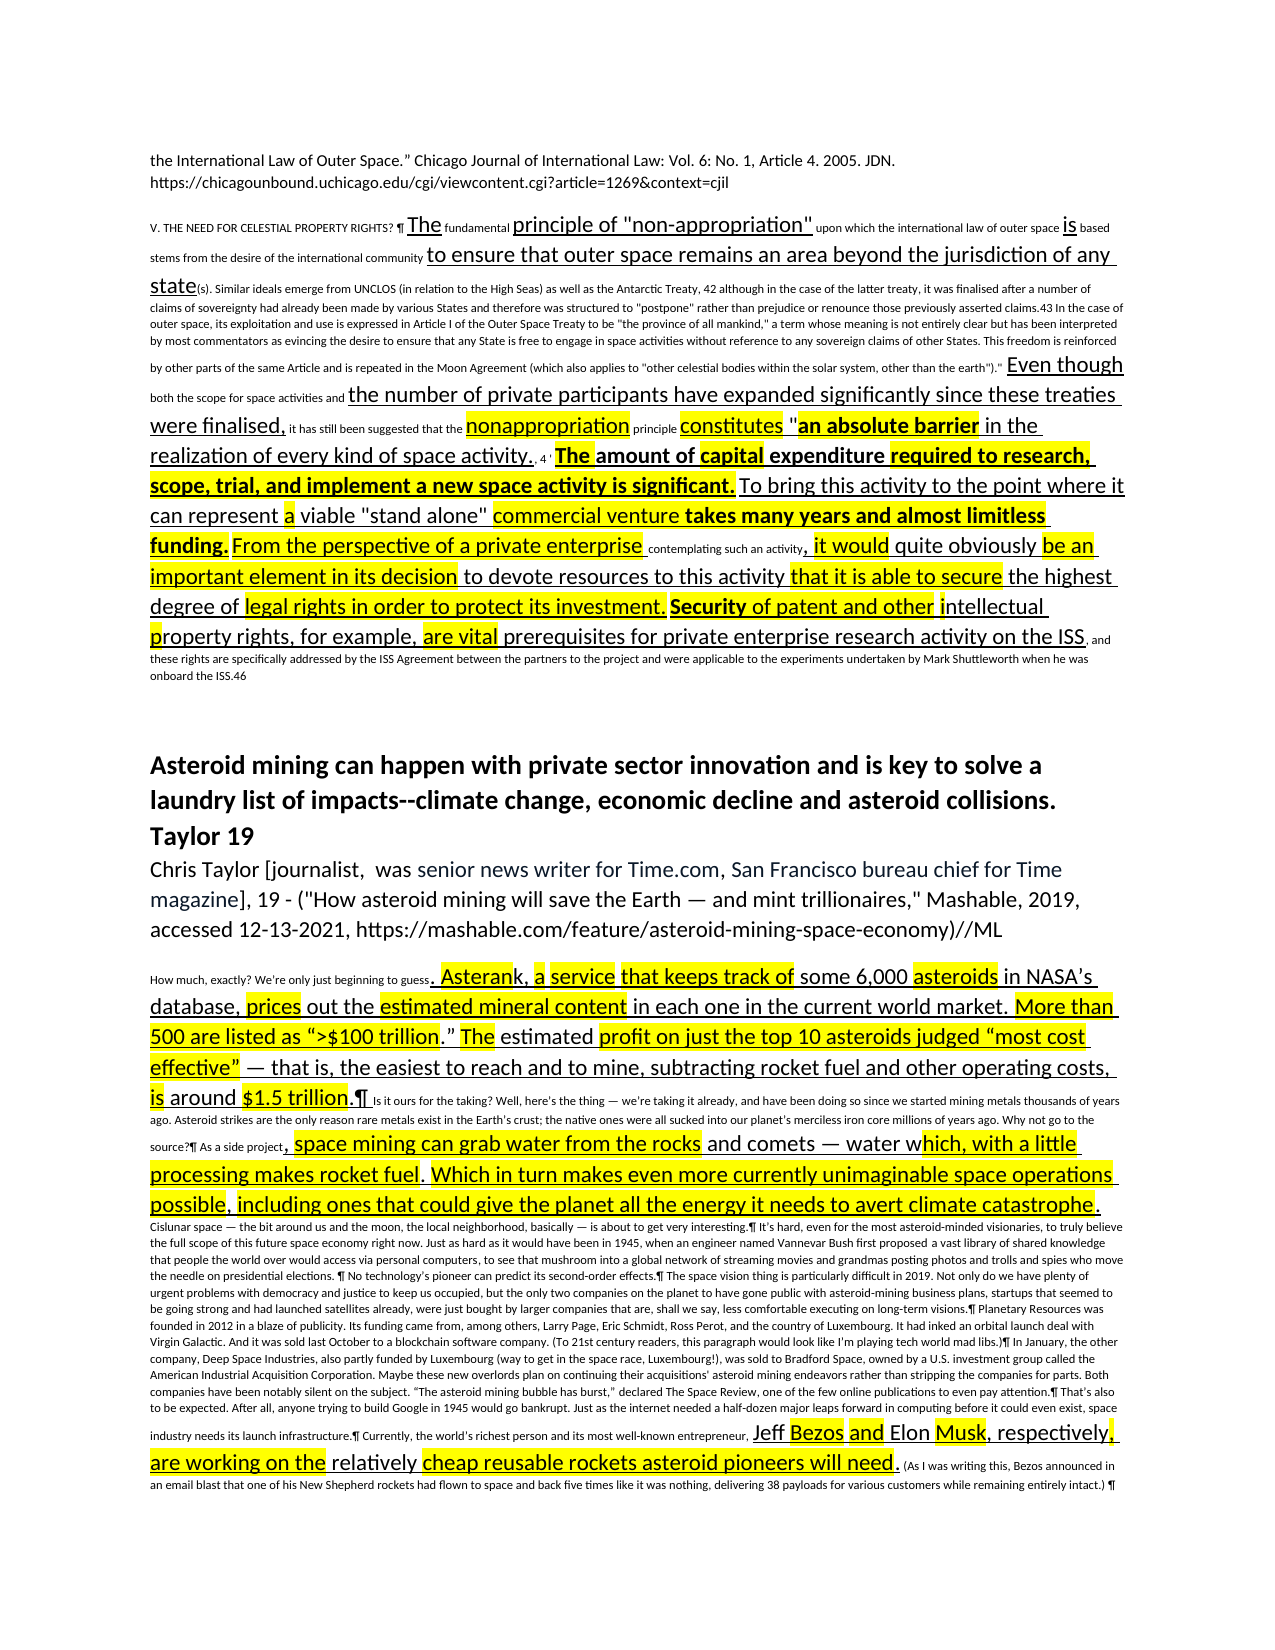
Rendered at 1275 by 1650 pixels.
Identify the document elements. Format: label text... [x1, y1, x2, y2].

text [150, 150, 1125, 192]
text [150, 962, 1125, 1492]
text V. THE NEED FOR CELESTIAL PROPERTY RIGHTS? ¶ The fundamental principle of "non-appropriation" upon which the international law of outer space is based stems from the desire of the international community to ensure that outer space remains an area beyond the jurisdiction of any state(s). Similar ideals emerge from UNCLOS (in relation to the High Seas) as well as the Antarctic Treaty, 42 although in the case of the latter treaty, it was finalised after a number of claims of sovereignty had already been made by various States and therefore was structured to "postpone" rather than prejudice or renounce those previously asserted claims.43 In the case of outer space, its exploitation and use is expressed in Article I of the Outer Space Treaty to be "the province of all mankind," a term whose meaning is not entirely clear but has been interpreted by most commentators as evincing the desire to ensure that any State is free to engage in space activities without reference to any sovereign claims of other States. This freedom is reinforced by other parts of the same Article and is repeated in the Moon Agreement (which also applies to "other celestial bodies within the solar system, other than the earth")." Even though both the scope for space activities and the number of private participants have expanded significantly since these treaties were finalised, it has still been suggested that the nonappropriation principle constitutes "an absolute barrier in the realization of every kind of space activity., 4 ' The amount of capital expenditure required to research, scope, trial, and implement a new space activity is significant. To bring this activity to the point where it can represent a viable "stand alone" commercial venture takes many years and almost limitless funding. From the perspective of a private enterprise contemplating such an activity, it would quite obviously be an important element in its decision to devote resources to this activity that it is able to secure the highest degree of legal rights in order to protect its investment. Security of patent and other intellectual property rights, for example, are vital prerequisites for private enterprise research activity on the ISS, and these rights are specifically addressed by the ISS Agreement between the partners to the project and were applicable to the experiments undertaken by Mark Shuttleworth when he was onboard the ISS.46 [150, 210, 1125, 683]
text Chris Taylor [journalist, was senior news writer for Time.com, San Francisco bureau chief for Time magazine], 19 - ("How asteroid mining will save the Earth — and mint trillionaires," Mashable, 2019, accessed 12-13-2021, https://mashable.com/feature/asteroid-mining-space-economy)//ML [150, 855, 1125, 943]
subtitle Asteroid mining can happen with private sector innovation and is key to solve a laundry list of impacts--climate change, economic decline and asteroid collisions. Taylor 19 [150, 748, 1125, 852]
